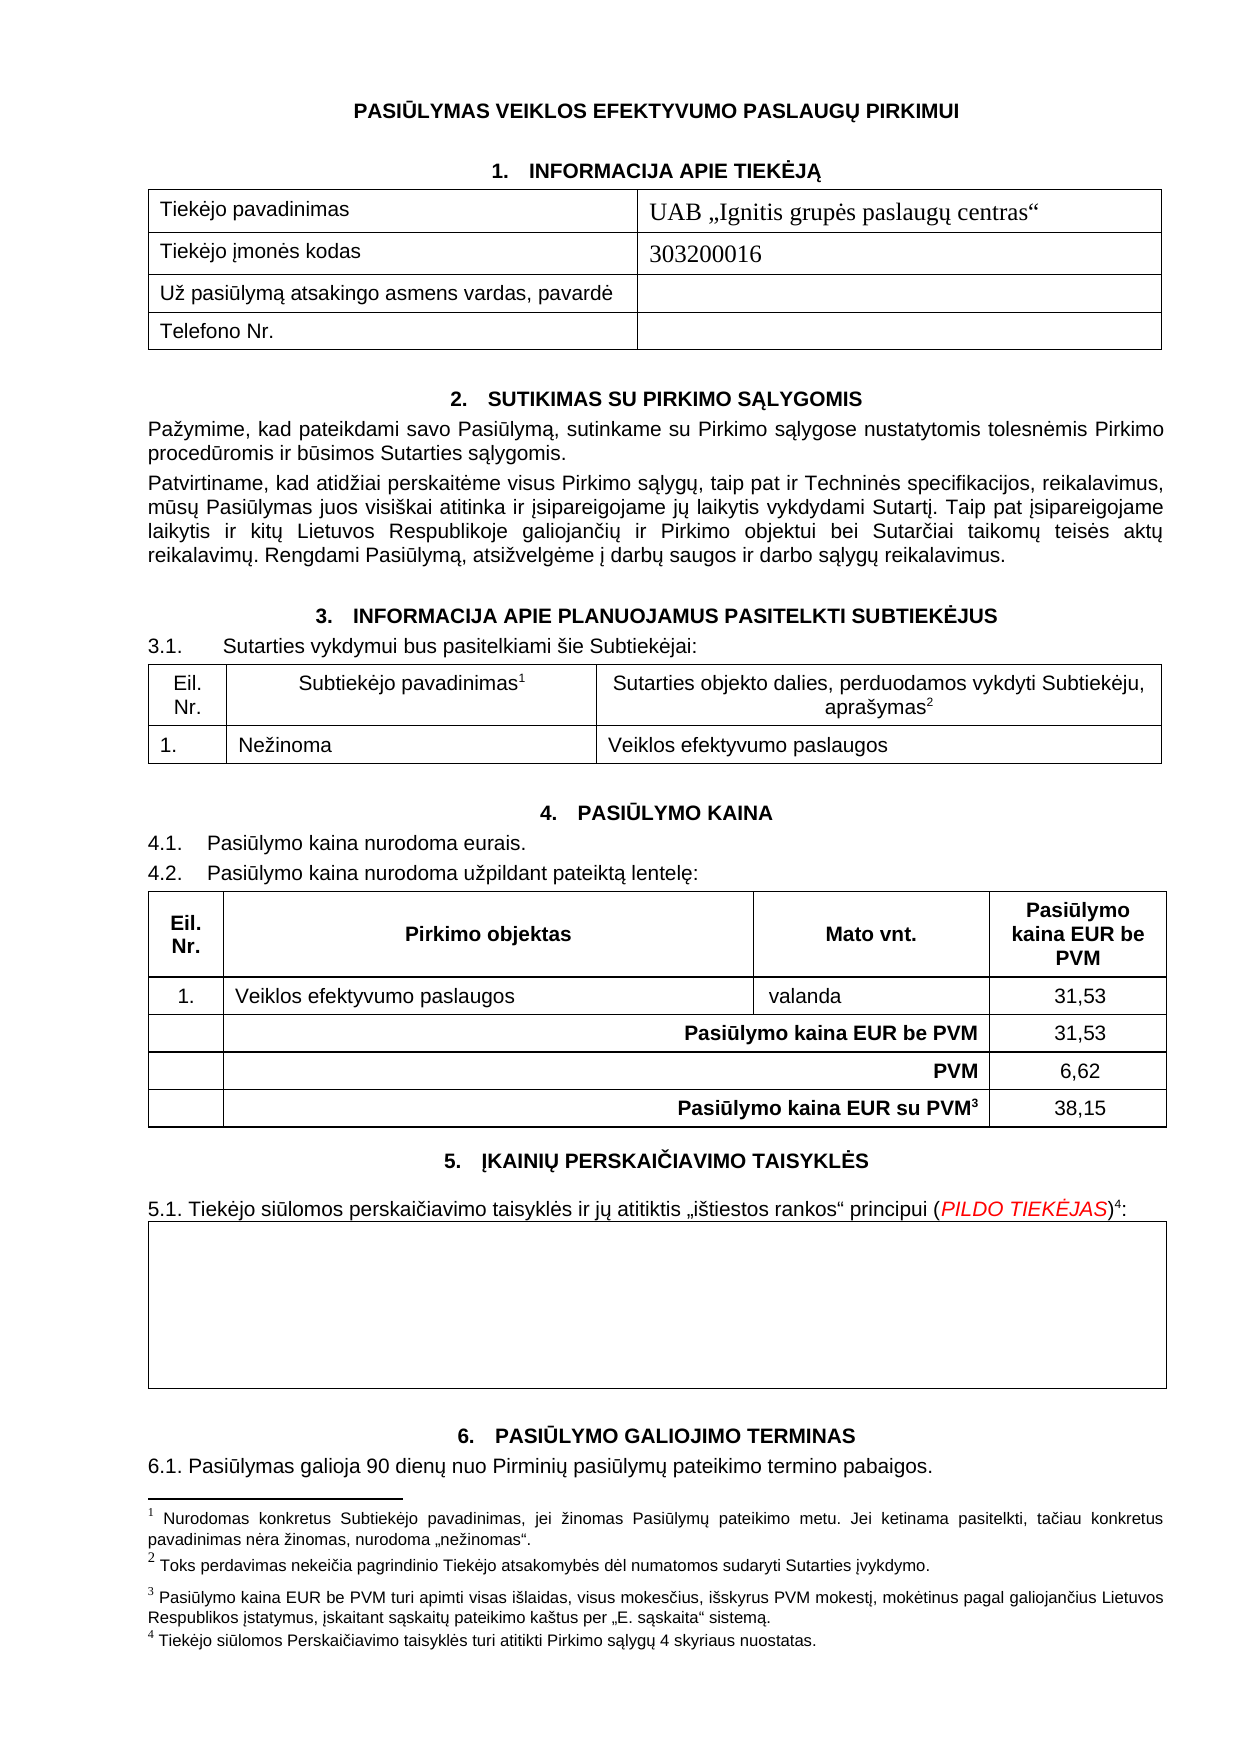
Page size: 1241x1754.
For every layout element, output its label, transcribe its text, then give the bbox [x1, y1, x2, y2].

table_cell Pasiūlymo kaina EUR be PVM [224, 1015, 989, 1051]
table_header Eil. Nr. [149, 665, 226, 725]
subtitle PASIŪLYMO KAINA [148, 800, 1165, 824]
table_cell 1. [149, 726, 226, 763]
table_cell valanda [754, 978, 989, 1014]
text Patvirtiname, kad atidžiai perskaitėme visus Pirkimo sąlygų, taip pat ir Techninės specifikacijos, reikalavimus, mūsų Pasiūlymas juos visiškai atitinka ir įsipareigojame jų laikytis vykdydami Sutartį. Taip pat įsipareigojame laikytis ir kitų Lietuvos Respublikoje galiojančių ir Pirkimo objektui bei Sutarčiai taikomų teisės aktų reikalavimų. Rengdami Pasiūlymą, atsižvelgėme į darbų saugos ir darbo sąlygų reikalavimus. [148, 471, 1165, 567]
subtitle INFORMACIJA APIE PLANUOJAMUS PASITELKTI SUBTIEKĖJUS [148, 603, 1165, 627]
table_cell [638, 275, 1161, 312]
subtitle SUTIKIMAS SU PIRKIMO SĄLYGOMIS [148, 387, 1165, 411]
table_header Sutarties objekto dalies, perduodamos vykdyti Subtiekėju, aprašymas [597, 665, 1161, 725]
list Pasiūlymo kaina nurodoma eurais. [148, 831, 1165, 854]
table_cell [149, 1053, 223, 1089]
table_cell Pasiūlymo kaina EUR su PVM [224, 1090, 989, 1126]
table_header Subtiekėjo pavadinimas [227, 665, 596, 725]
text Pažymime, kad pateikdami savo Pasiūlymą, sutinkame su Pirkimo sąlygose nustatytomis tolesnėmis Pirkimo procedūromis ir būsimos Sutarties sąlygomis. [148, 417, 1165, 465]
list Sutarties vykdymui bus pasitelkiami šie Subtiekėjai: [148, 634, 1165, 658]
table_cell 303200016 [638, 233, 1161, 274]
table_cell 6,62 [990, 1053, 1166, 1089]
table_cell Veiklos efektyvumo paslaugos [224, 978, 753, 1014]
table_cell PVM [224, 1053, 989, 1089]
table_header UAB „Ignitis grupės paslaugų centras“ [638, 190, 1161, 232]
table_cell [149, 1090, 223, 1126]
table_cell Tiekėjo įmonės kodas [149, 233, 637, 274]
table_cell Už pasiūlymą atsakingo asmens vardas, pavardė [149, 275, 637, 312]
subtitle PASIŪLYMAS VEIKLOS EFEKTYVUMO PASLAUGŲ PIRKIMUI [148, 99, 1165, 123]
table_header Pirkimo objektas [224, 892, 753, 976]
table_cell Veiklos efektyvumo paslaugos [597, 726, 1161, 763]
list ĮKAINIŲ PERSKAIČIAVIMO TAISYKLĖS [148, 1149, 1165, 1173]
table_header Eil. Nr. [149, 892, 223, 976]
subtitle INFORMACIJA APIE TIEKĖJĄ [148, 159, 1165, 183]
table_cell 31,53 [990, 1015, 1166, 1051]
text 5.1. Tiekėjo siūlomos perskaičiavimo taisyklės ir jų atitiktis „ištiestos rankos“ principui (PILDO TIEKĖJAS): [148, 1197, 1165, 1221]
list Pasiūlymo kaina nurodoma užpildant pateiktą lentelę: [148, 861, 1165, 885]
subtitle PASIŪLYMO GALIOJIMO TERMINAS [148, 1423, 1165, 1447]
table_cell 31,53 [990, 978, 1166, 1014]
table_cell 1. [149, 978, 223, 1014]
table_header [149, 1222, 1166, 1387]
table_header Tiekėjo pavadinimas [149, 190, 637, 232]
table_cell [149, 1015, 223, 1051]
table_header Mato vnt. [754, 892, 989, 976]
table_header Pasiūlymo kaina EUR be PVM [990, 892, 1166, 976]
table_cell Nežinoma [227, 726, 596, 763]
table_cell 38,15 [990, 1090, 1166, 1126]
table_cell [638, 313, 1161, 349]
table_cell Telefono Nr. [149, 313, 637, 349]
list 6.1. Pasiūlymas galioja 90 dienų nuo Pirminių pasiūlymų pateikimo termino pabaigos. [148, 1454, 1165, 1478]
